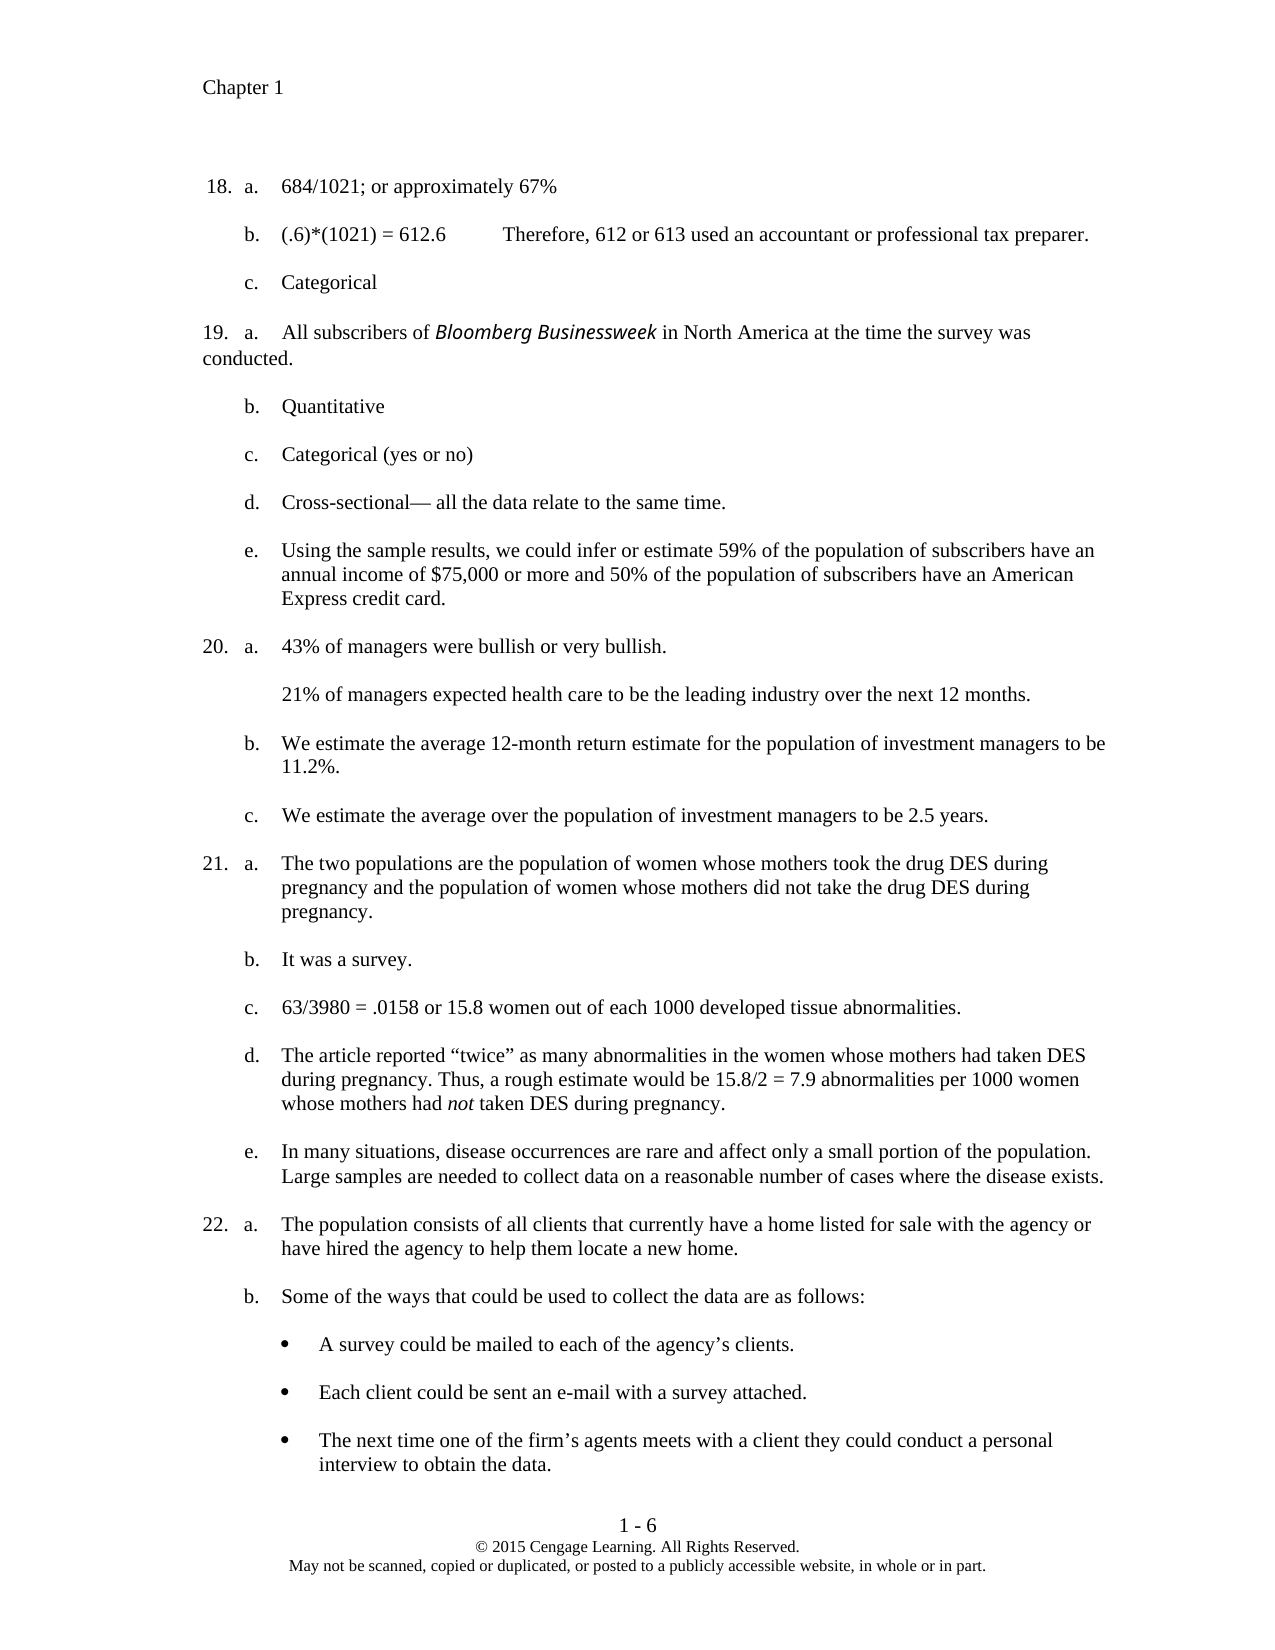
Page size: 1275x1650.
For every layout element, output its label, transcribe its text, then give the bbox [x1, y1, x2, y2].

text c. Categorical [202, 270, 1125, 294]
text b. We estimate the average 12-month return estimate for the population of investment managers to be 11.2%. [202, 730, 1125, 778]
text 21% of managers expected health care to be the leading industry over the next 12 months. [202, 682, 1125, 706]
text b. Some of the ways that could be used to collect the data are as follows: [202, 1284, 1125, 1308]
text b. It was a survey. [202, 947, 1125, 971]
list A survey could be mailed to each of the agency’s clients. [281, 1332, 1125, 1356]
text c. 63/3980 = .0158 or 15.8 women out of each 1000 developed tissue abnormalities. [202, 995, 1125, 1019]
text c. Categorical (yes or no) [202, 442, 1125, 466]
text e. Using the sample results, we could infer or estimate 59% of the population of subscribers have an annual income of $75,000 or more and 50% of the population of subscribers have an American Express credit card. [202, 538, 1125, 610]
list The next time one of the firm’s agents meets with a client they could conduct a personal interview to obtain the data. [281, 1428, 1125, 1476]
text b. (.6)*(1021) = 612.6 Therefore, 612 or 613 used an accountant or professional tax preparer. [202, 222, 1125, 246]
text d. Cross-sectional— all the data relate to the same time. [202, 490, 1125, 514]
text e. In many situations, disease occurrences are rare and affect only a small portion of the population. Large samples are needed to collect data on a reasonable number of cases where the disease exists. [202, 1139, 1125, 1188]
text 19. a. All subscribers of Bloomberg Businessweek in North America at the time the survey was conducted. [202, 318, 1125, 369]
text 20. a. 43% of managers were bullish or very bullish. [202, 634, 1125, 658]
text 22. a. The population consists of all clients that currently have a home listed for sale with the agency or have hired the agency to help them locate a new home. [202, 1212, 1125, 1260]
text c. We estimate the average over the population of investment managers to be 2.5 years. [202, 803, 1125, 827]
list Each client could be sent an e-mail with a survey attached. [281, 1380, 1125, 1404]
text d. The article reported “twice” as many abnormalities in the women whose mothers had taken DES during pregnancy. Thus, a rough estimate would be 15.8/2 = 7.9 abnormalities per 1000 women whose mothers had not taken DES during pregnancy. [202, 1043, 1125, 1115]
text b. Quantitative [202, 393, 1125, 418]
text 18. a. 684/1021; or approximately 67% [206, 174, 1125, 198]
text 21. a. The two populations are the population of women whose mothers took the drug DES during pregnancy and the population of women whose mothers did not take the drug DES during pregnancy. [202, 851, 1125, 923]
